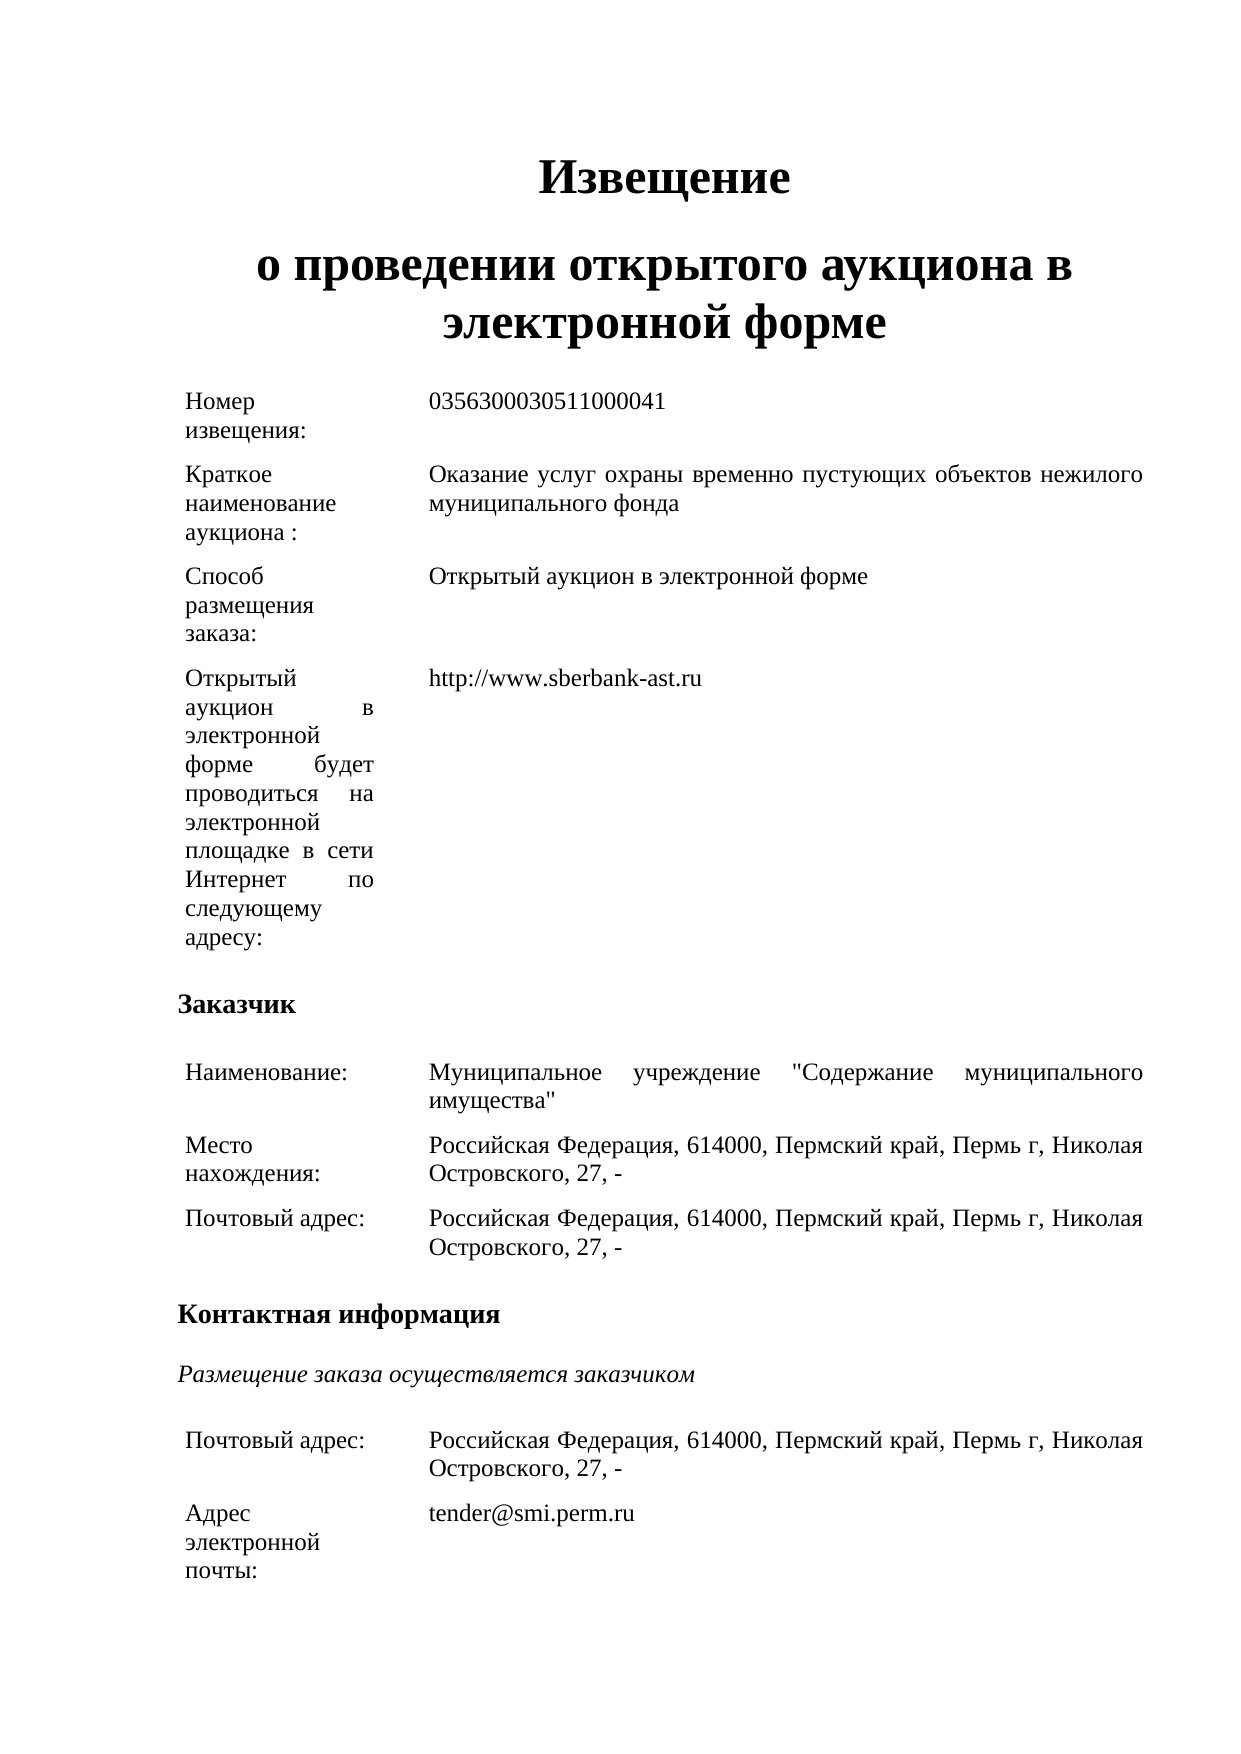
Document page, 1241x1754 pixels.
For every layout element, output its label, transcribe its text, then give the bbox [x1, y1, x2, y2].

table_cell Способ размещения заказа: [177, 553, 421, 655]
text Извещение [177, 147, 1152, 205]
table_cell http://www.sberbank-ast.ru [421, 655, 1152, 958]
table_header Российская Федерация, 614000, Пермский край, Пермь г, Николая Островского, 27, - [421, 1417, 1152, 1490]
table_cell Адрес электронной почты: [177, 1490, 421, 1592]
text Заказчик [177, 987, 1152, 1020]
text Контактная информация [177, 1297, 1152, 1330]
table_cell Краткое наименование аукциона : [177, 451, 421, 553]
table_cell Место нахождения: [177, 1122, 421, 1195]
table_cell Почтовый адрес: [177, 1195, 421, 1268]
table_cell tender@smi.perm.ru [421, 1490, 1152, 1592]
table_header 0356300030511000041 [421, 378, 1152, 451]
text о проведении открытого аукциона в электронной форме [177, 234, 1152, 349]
text Размещение заказа осуществляется заказчиком [177, 1359, 1152, 1388]
table_cell Оказание услуг охраны временно пустующих объектов нежилого муниципального фонда [421, 451, 1152, 553]
table_cell Российская Федерация, 614000, Пермский край, Пермь г, Николая Островского, 27, - [421, 1122, 1152, 1195]
table_header Почтовый адрес: [177, 1417, 421, 1490]
table_header Номер извещения: [177, 378, 421, 451]
table_cell Открытый аукцион в электронной форме будет проводиться на электронной площадке в сети Интернет по следующему адресу: [177, 655, 421, 958]
table_header Муниципальное учреждение "Содержание муниципального имущества" [421, 1049, 1152, 1122]
table_header Наименование: [177, 1049, 421, 1122]
table_cell Российская Федерация, 614000, Пермский край, Пермь г, Николая Островского, 27, - [421, 1195, 1152, 1268]
table_cell Открытый аукцион в электронной форме [421, 553, 1152, 655]
